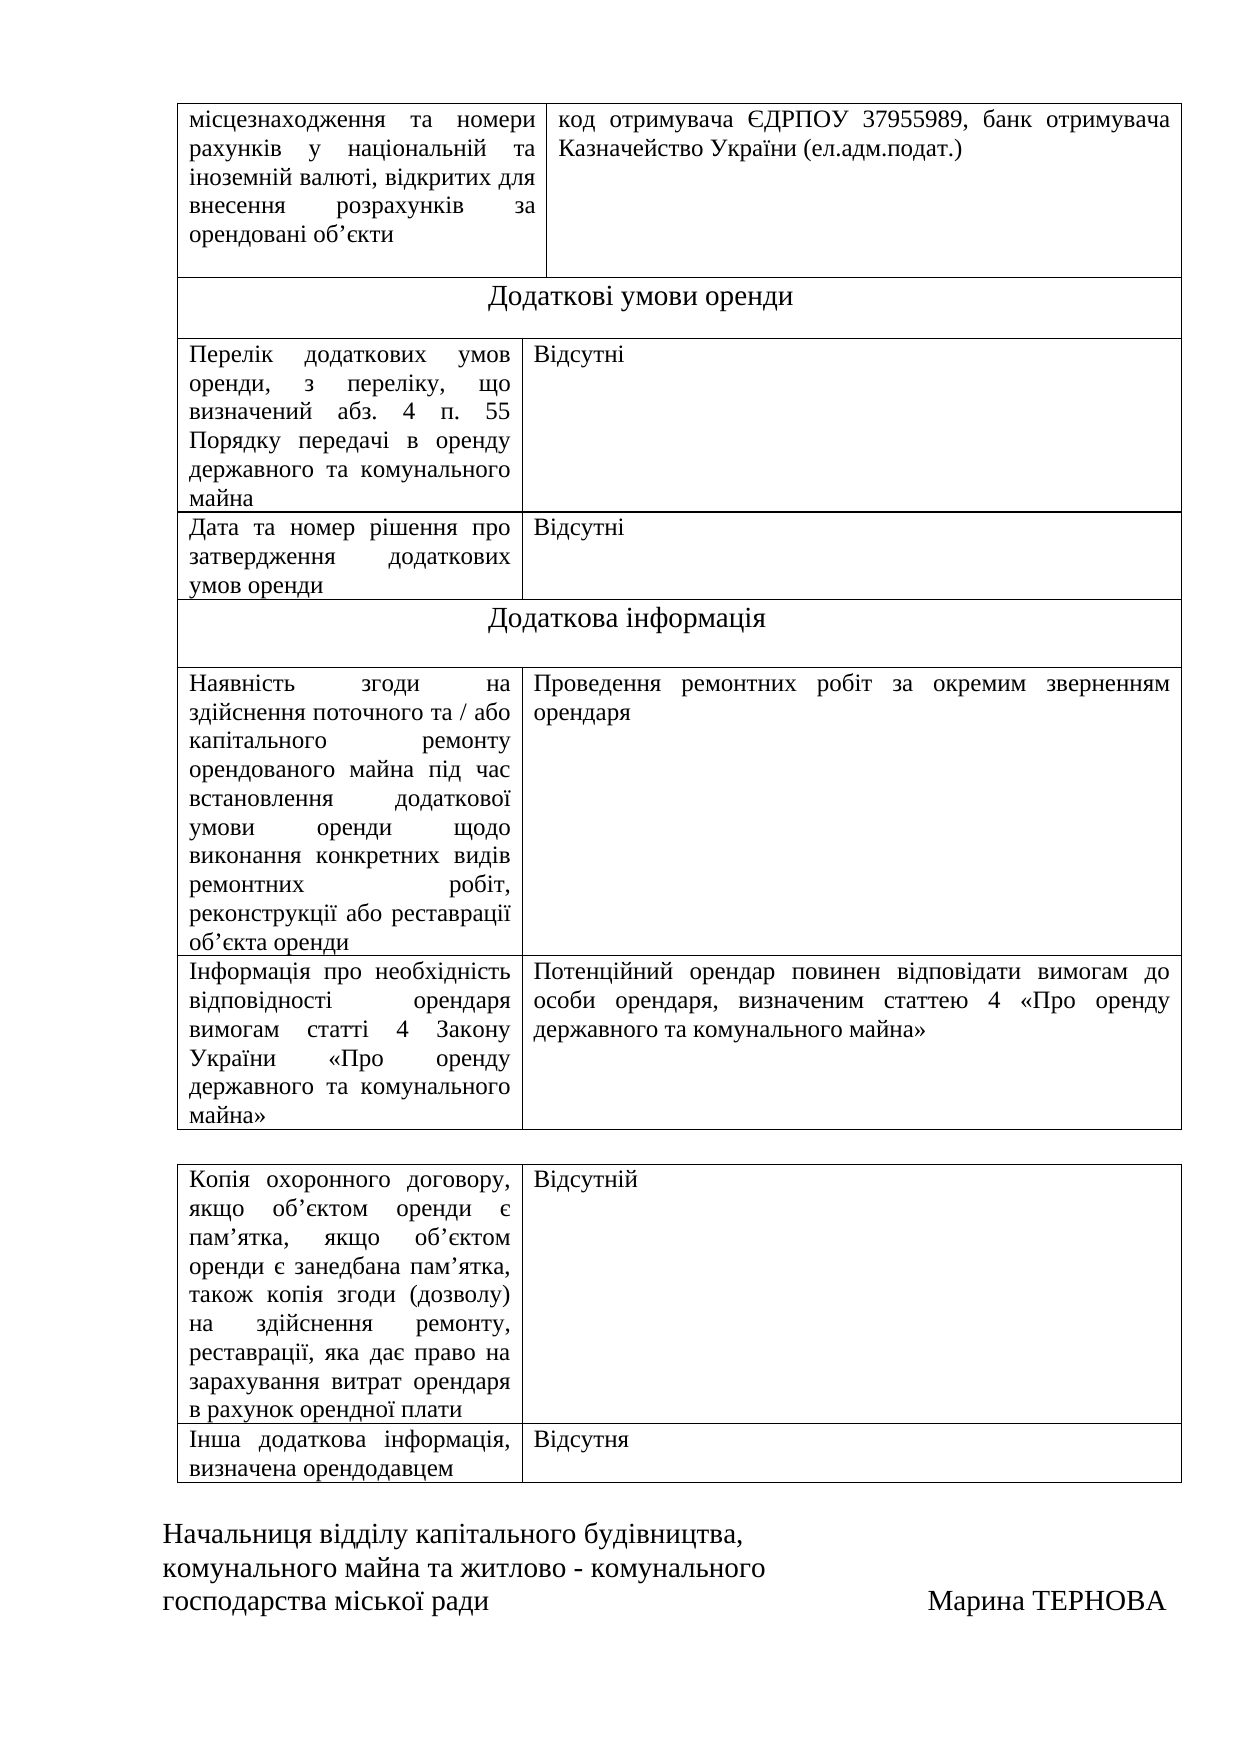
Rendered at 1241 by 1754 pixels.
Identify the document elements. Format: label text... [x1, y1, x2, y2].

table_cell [547, 104, 1181, 277]
table_cell Відсутні [523, 513, 1181, 599]
text господарства міської ради Марина ТЕРНОВА [162, 1583, 1181, 1617]
table_cell Перелік додаткових умов оренди, з переліку, що визначений абз. 4 п. 55 Порядку передачі в оренду державного та комунального майна [178, 339, 522, 511]
table_header Копія охоронного договору, якщо об’єктом оренди є пам’ятка, якщо об’єктом оренди є занедбана пам’ятка, також копія згоди (дозволу) на здійснення ремонту, реставрації, яка дає право на зарахування витрат орендаря в рахунок орендної плати [178, 1165, 522, 1423]
table_cell Дата та номер рішення про затвердження додаткових умов оренди [178, 513, 522, 599]
table_cell Додаткова інформація [178, 600, 1181, 667]
table_cell Інформація про необхідність відповідності орендаря вимогам статті 4 Закону України «Про оренду державного та комунального майна» [178, 956, 522, 1129]
table_cell Потенційний орендар повинен відповідати вимогам до особи орендаря, визначеним статтею 4 «Про оренду державного та комунального майна» [523, 956, 1181, 1129]
table_cell Інша додаткова інформація, визначена орендодавцем [178, 1424, 522, 1482]
table_cell Відсутні [523, 339, 1181, 511]
table_cell Відсутня [523, 1424, 1181, 1482]
text комунального майна та житлово - комунального [162, 1550, 1181, 1583]
text Начальниця відділу капітального будівництва, [162, 1516, 1181, 1550]
table_cell Наявність згоди на здійснення поточного та / або капітального ремонту орендованого майна під час встановлення додаткової умови оренди щодо виконання конкретних видів ремонтних робіт, реконструкції або реставрації об’єкта оренди [178, 668, 522, 955]
table_header Відсутній [523, 1165, 1181, 1423]
table_cell Додаткові умови оренди [178, 278, 1181, 338]
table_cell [178, 104, 546, 277]
table_cell Проведення ремонтних робіт за окремим зверненням орендаря [523, 668, 1181, 955]
